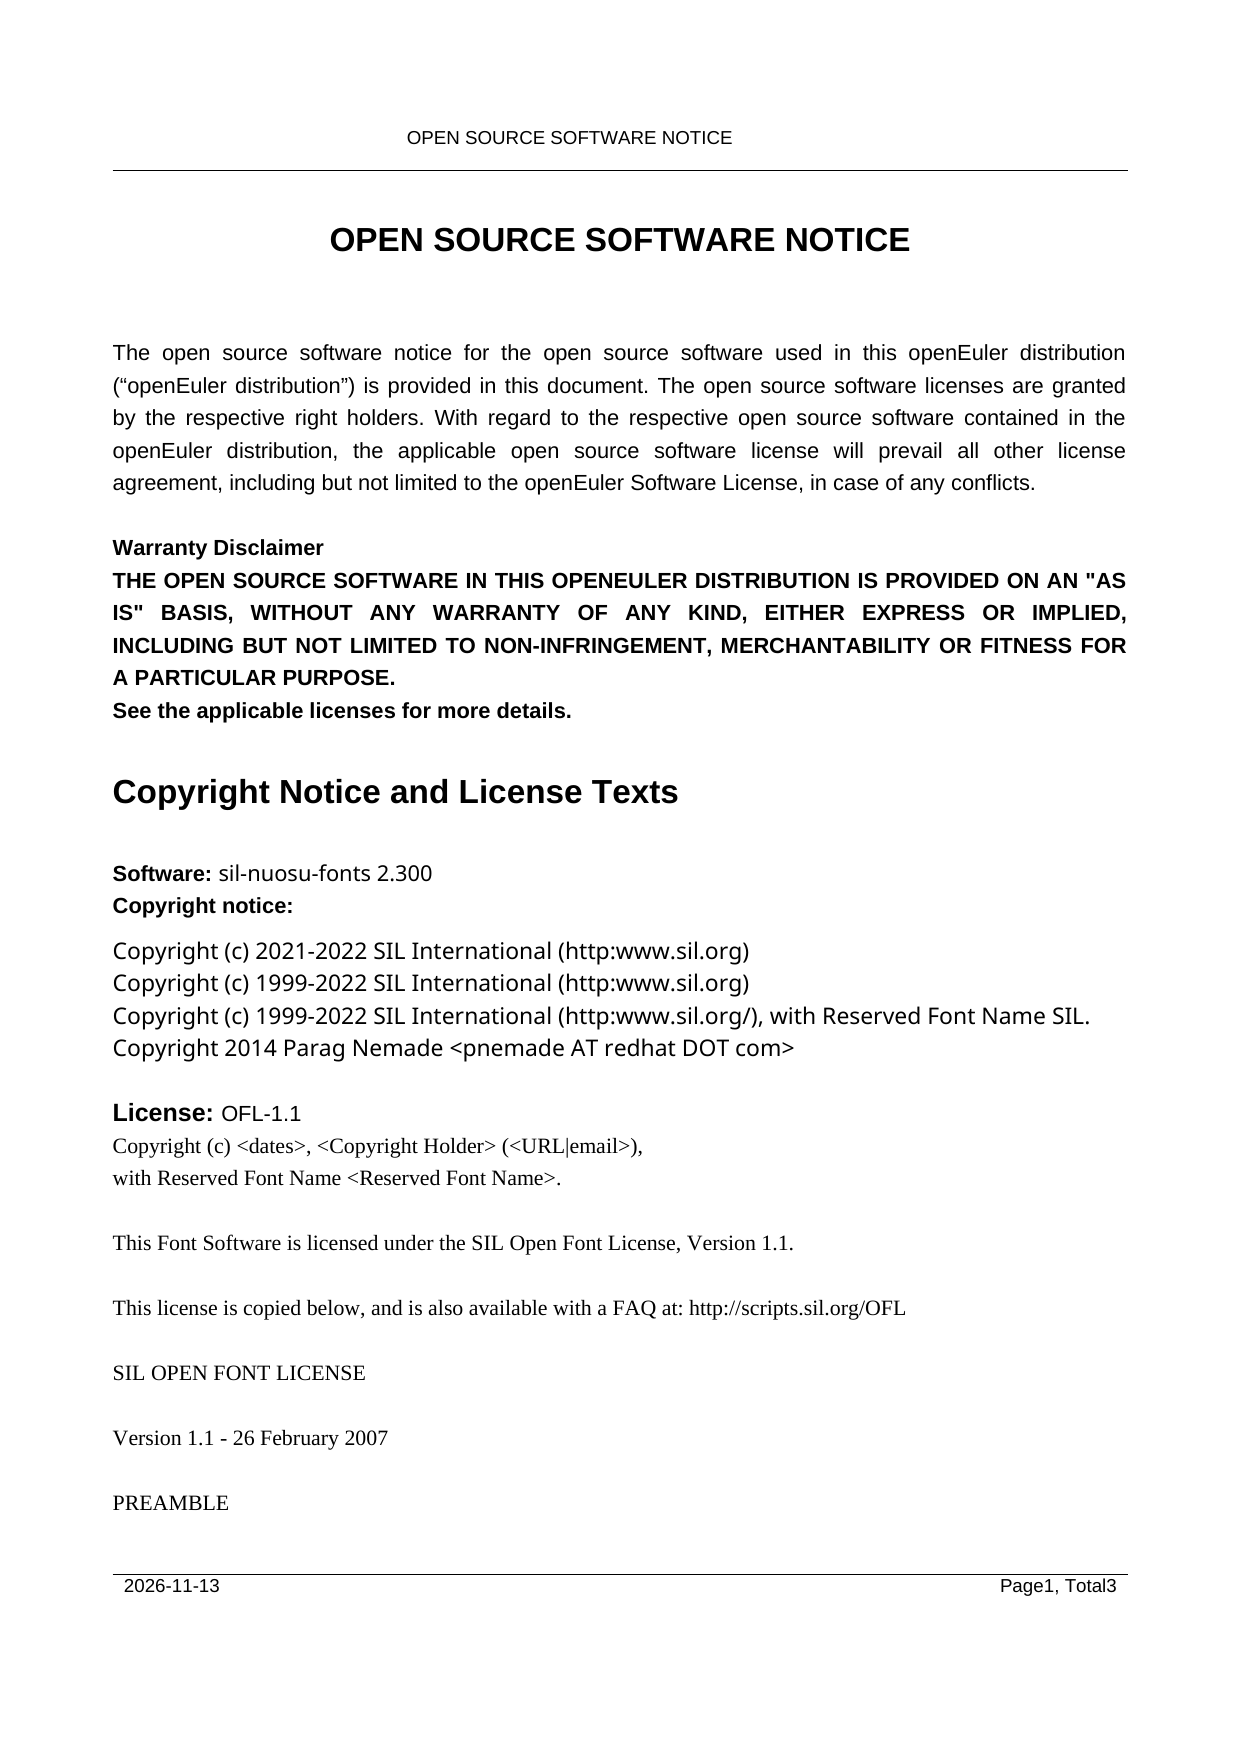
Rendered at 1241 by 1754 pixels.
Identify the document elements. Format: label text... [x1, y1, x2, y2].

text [112, 1129, 1128, 1519]
text Copyright Notice and License Texts [112, 759, 1128, 824]
text Warranty Disclaimer [112, 531, 1128, 564]
text The open source software notice for the open source software used in this openEuler distribution (“openEuler distribution”) is provided in this document. The open source software licenses are granted by the respective right holders. With regard to the respective open source software contained in the openEuler distribution, the applicable open source software license will prevail all other license agreement, including but not limited to the openEuler Software License, in case of any conflicts. [112, 336, 1128, 499]
text License: OFL-1.1 [112, 1096, 1128, 1129]
text THE OPEN SOURCE SOFTWARE IN THIS OPENEULER DISTRIBUTION IS PROVIDED ON AN "AS IS" BASIS, WITHOUT ANY WARRANTY OF ANY KIND, EITHER EXPRESS OR IMPLIED, INCLUDING BUT NOT LIMITED TO NON-INFRINGEMENT, MERCHANTABILITY OR FITNESS FOR A PARTICULAR PURPOSE. See the applicable licenses for more details. [112, 564, 1128, 726]
title Software: sil-nuosu-fonts 2.300 [112, 856, 1128, 889]
text Copyright notice: [112, 889, 1128, 921]
text Copyright (c) 2021-2022 SIL International (http:www.sil.org) Copyright (c) 1999-2022 SIL International (http:www.sil.org) Copyright (c) 1999-2022 SIL International (http:www.sil.org/), with Reserved Font Name SIL. Copyright 2014 Parag Nemade <pnemade AT redhat DOT com> [112, 934, 1128, 1096]
text OPEN SOURCE SOFTWARE NOTICE [112, 206, 1128, 271]
